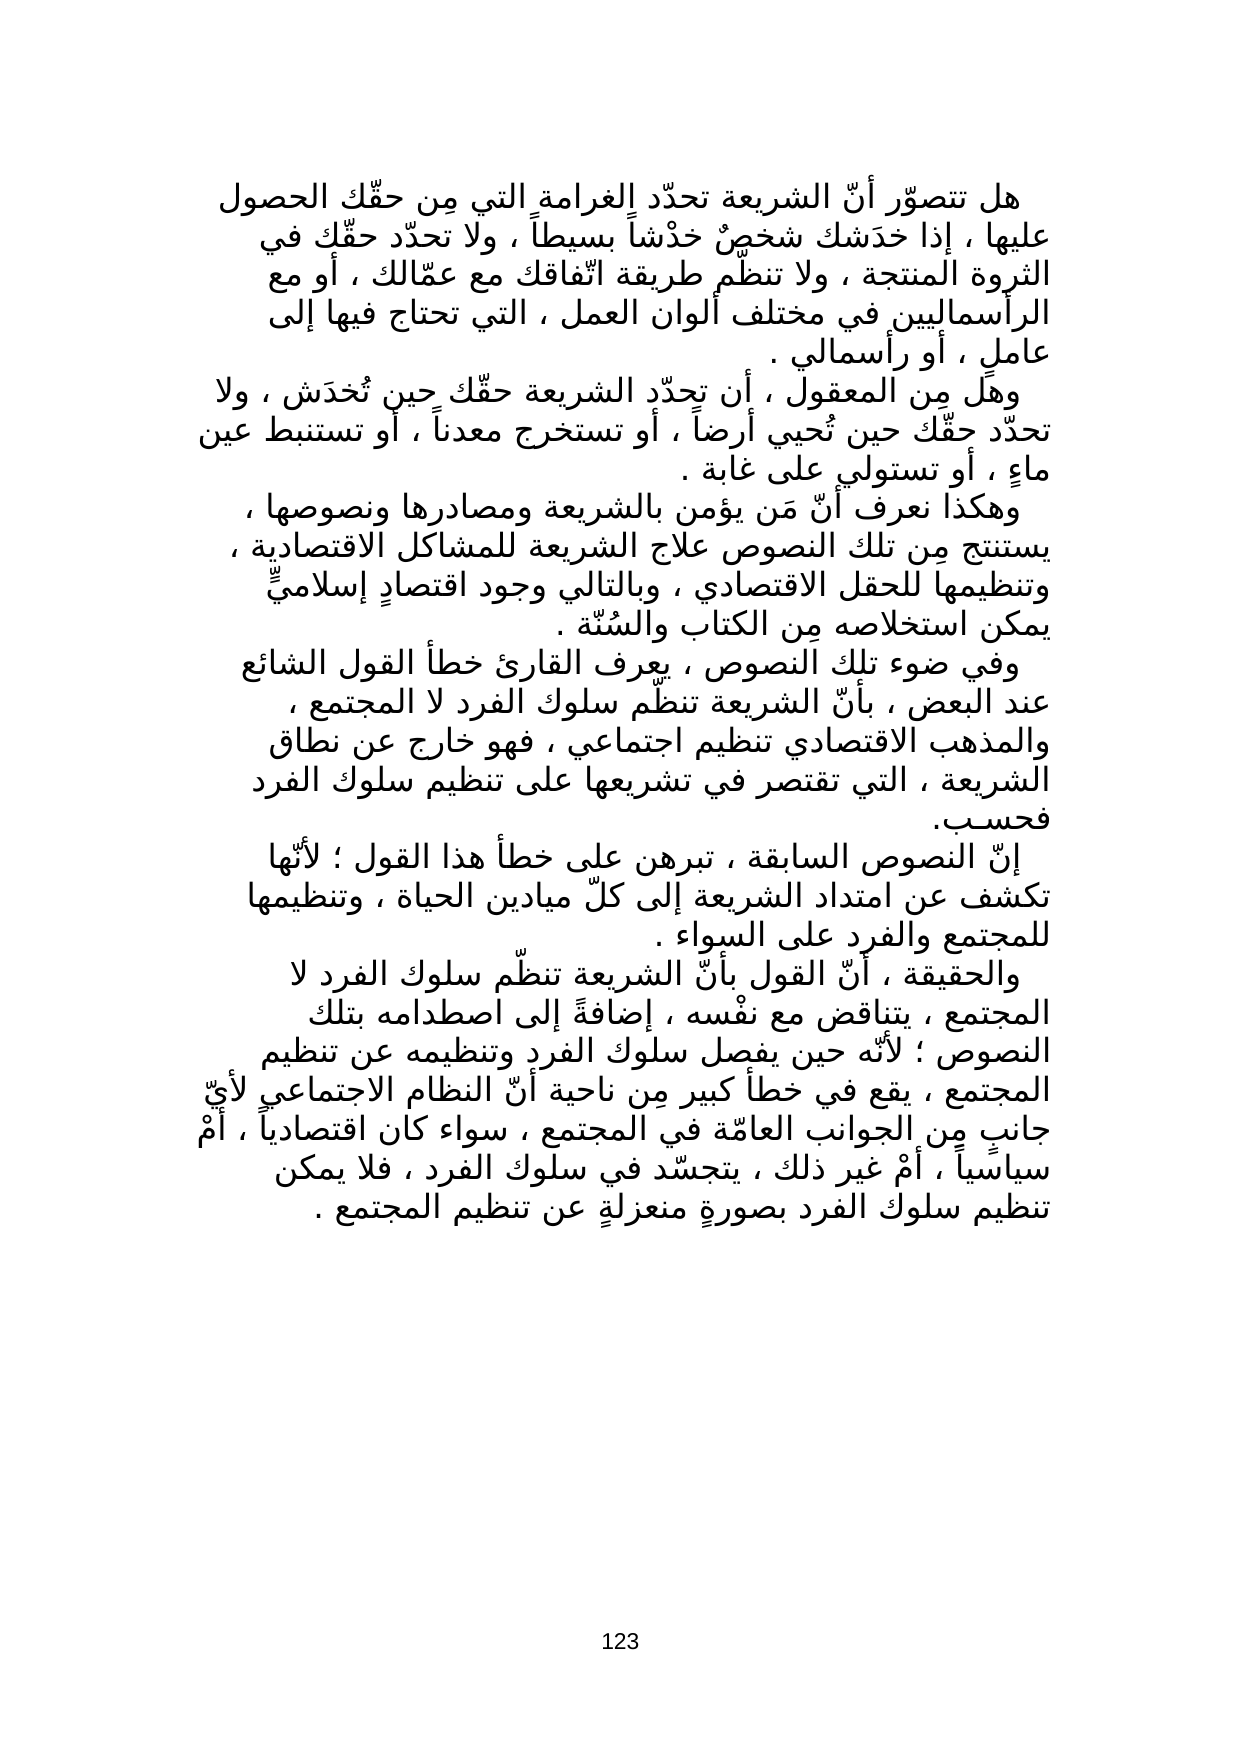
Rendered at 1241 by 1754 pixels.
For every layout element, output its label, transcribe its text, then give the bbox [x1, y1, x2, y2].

text والحقيقة ، أنّ القول بأنّ الشريعة تنظّم سلوك الفرد لا المجتمع ، يتناقض مع نفْسه ، إضافةً إلى اصطدامه بتلك النصوص ؛ لأنّه حين يفصل سلوك الفرد وتنظيمه عن تنظيم المجتمع ، يقع في خطأ كبير مِن ناحية أنّ النظام الاجتماعي لأيّ جانبٍ مِن الجوانب العامّة في المجتمع ، سواء كان اقتصادياً ، أمْ سياسياً ، أمْ غير ذلك ، يتجسّد في سلوك الفرد ، فلا يمكن تنظيم سلوك الفرد بصورةٍ منعزلةٍ عن تنظيم المجتمع . [189, 954, 1051, 1226]
text وهكذا نعرف أنّ مَن يؤمن بالشريعة ومصادرها ونصوصها ، يستنتج مِن تلك النصوص علاج الشريعة للمشاكل الاقتصادية ، وتنظيمها للحقل الاقتصادي ، وبالتالي وجود اقتصادٍ إسلاميٍّ يمكن استخلاصه مِن الكتاب والسُنّة . [189, 488, 1051, 643]
text إنّ النصوص السابقة ، تبرهن على خطأ هذا القول ؛ لأنّها تكشف عن امتداد الشريعة إلى كلّ ميادين الحياة ، وتنظيمها للمجتمع والفرد على السواء . [189, 838, 1051, 954]
text وفي ضوء تلك النصوص ، يعرف القارئ خطأ القول الشائع عند البعض ، بأنّ الشريعة تنظّم سلوك الفرد لا المجتمع ، والمذهب الاقتصادي تنظيم اجتماعي ، فهو خارج عن نطاق الشريعة ، التي تقتصر في تشريعها على تنظيم سلوك الفرد فحسـب. [189, 643, 1051, 838]
text وهل مِن المعقول ، أن تحدّد الشريعة حقّك حين تُخدَش ، ولا تحدّد حقّك حين تُحيي أرضاً ، أو تستخرج معدناً ، أو تستنبط عين ماءٍ ، أو تستولي على غابة . [189, 371, 1051, 488]
text هل تتصوّر أنّ الشريعة تحدّد الغرامة التي مِن حقّك الحصول عليها ، إذا خدَشك شخصٌ خدْشاً بسيطاً ، ولا تحدّد حقّك في الثروة المنتجة ، ولا تنظّم طريقة اتّفاقك مع عمّالك ، أو مع الرأسماليين في مختلف ألوان العمل ، التي تحتاج فيها إلى عاملٍ ، أو رأسمالي . [189, 177, 1051, 371]
